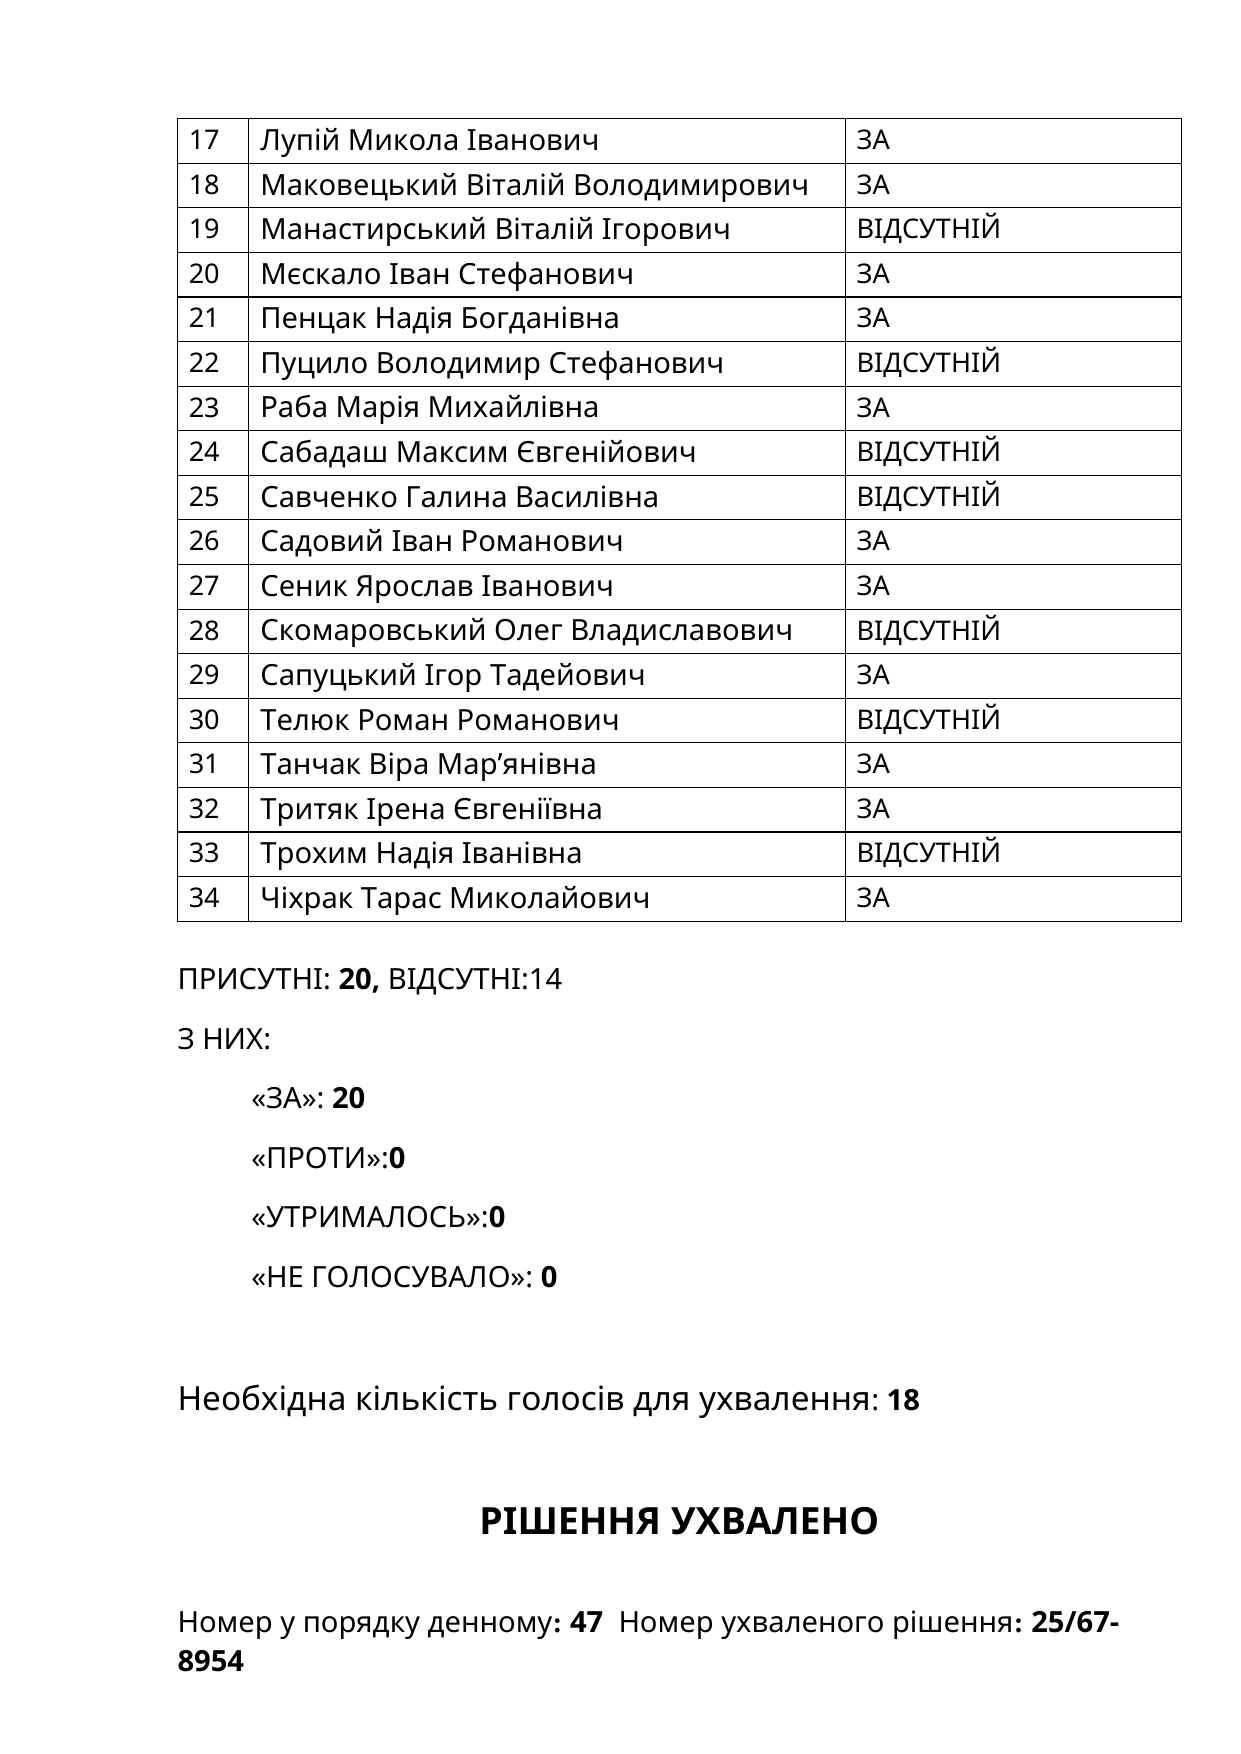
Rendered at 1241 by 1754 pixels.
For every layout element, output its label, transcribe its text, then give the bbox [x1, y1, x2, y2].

table_cell ЗА [846, 743, 1181, 787]
table_cell ВІДСУТНІЙ [846, 833, 1181, 876]
table_cell ЗА [846, 565, 1181, 608]
table_cell ЗА [846, 788, 1181, 831]
table_cell ЗА [846, 877, 1181, 921]
table_cell 33 [178, 833, 248, 876]
table_cell Лупій Микола Іванович [249, 119, 845, 163]
table_cell ВІДСУТНІЙ [846, 342, 1181, 386]
table_cell Сеник Ярослав Іванович [249, 565, 845, 608]
table_cell ЗА [846, 119, 1181, 163]
text «НЕ ГОЛОСУВАЛО»: 0 [177, 1256, 1181, 1296]
table_cell 25 [178, 476, 248, 519]
table_cell 23 [178, 387, 248, 430]
table_cell ВІДСУТНІЙ [846, 208, 1181, 252]
table_cell 17 [178, 119, 248, 163]
table_cell Танчак Віра Мар’янівна [249, 743, 845, 787]
table_cell Скомаровський Олег Владиславович [249, 610, 845, 653]
table_cell 31 [178, 743, 248, 787]
text ПРИСУТНІ: 20, ВІДСУТНІ:14 [177, 958, 1181, 998]
table_cell 29 [178, 654, 248, 698]
table_cell ЗА [846, 164, 1181, 207]
table_cell Савченко Галина Василівна [249, 476, 845, 519]
table_cell 24 [178, 431, 248, 475]
table_cell ВІДСУТНІЙ [846, 610, 1181, 653]
table_cell Манастирський Віталій Ігорович [249, 208, 845, 252]
table_cell Раба Марія Михайлівна [249, 387, 845, 430]
table_cell ЗА [846, 298, 1181, 341]
table_cell Сабадаш Максим Євгенійович [249, 431, 845, 475]
text «ЗА»: 20 [177, 1077, 1181, 1117]
table_cell Пуцило Володимир Стефанович [249, 342, 845, 386]
table_cell Чіхрак Тарас Миколайович [249, 877, 845, 921]
table_cell Маковецький Віталій Володимирович [249, 164, 845, 207]
table_cell ВІДСУТНІЙ [846, 431, 1181, 475]
table_cell ЗА [846, 253, 1181, 296]
table_cell 27 [178, 565, 248, 608]
table_cell 26 [178, 520, 248, 564]
table_cell 34 [178, 877, 248, 921]
table_cell ЗА [846, 387, 1181, 430]
table_cell 21 [178, 298, 248, 341]
table_cell ЗА [846, 654, 1181, 698]
text З НИХ: [177, 1018, 1181, 1058]
table_cell Мєскало Іван Стефанович [249, 253, 845, 296]
table_cell ВІДСУТНІЙ [846, 476, 1181, 519]
text РІШЕННЯ УХВАЛЕНО [177, 1494, 1181, 1545]
table_cell 32 [178, 788, 248, 831]
table_cell Сапуцький Ігор Тадейович [249, 654, 845, 698]
table_cell 28 [178, 610, 248, 653]
text «ПРОТИ»:0 [177, 1137, 1181, 1177]
text «УТРИМАЛОСЬ»:0 [177, 1196, 1181, 1236]
table_cell 18 [178, 164, 248, 207]
table_cell 22 [178, 342, 248, 386]
text Необхідна кількість голосів для ухвалення: 18 [177, 1375, 1181, 1420]
table_cell 20 [178, 253, 248, 296]
table_cell 30 [178, 699, 248, 742]
table_cell 19 [178, 208, 248, 252]
table_cell ВІДСУТНІЙ [846, 699, 1181, 742]
table_cell ЗА [846, 520, 1181, 564]
table_cell Трохим Надія Іванівна [249, 833, 845, 876]
table_cell Тритяк Ірена Євгеніївна [249, 788, 845, 831]
table_cell Пенцак Надія Богданівна [249, 298, 845, 341]
table_cell Телюк Роман Романович [249, 699, 845, 742]
table_cell Садовий Іван Романович [249, 520, 845, 564]
